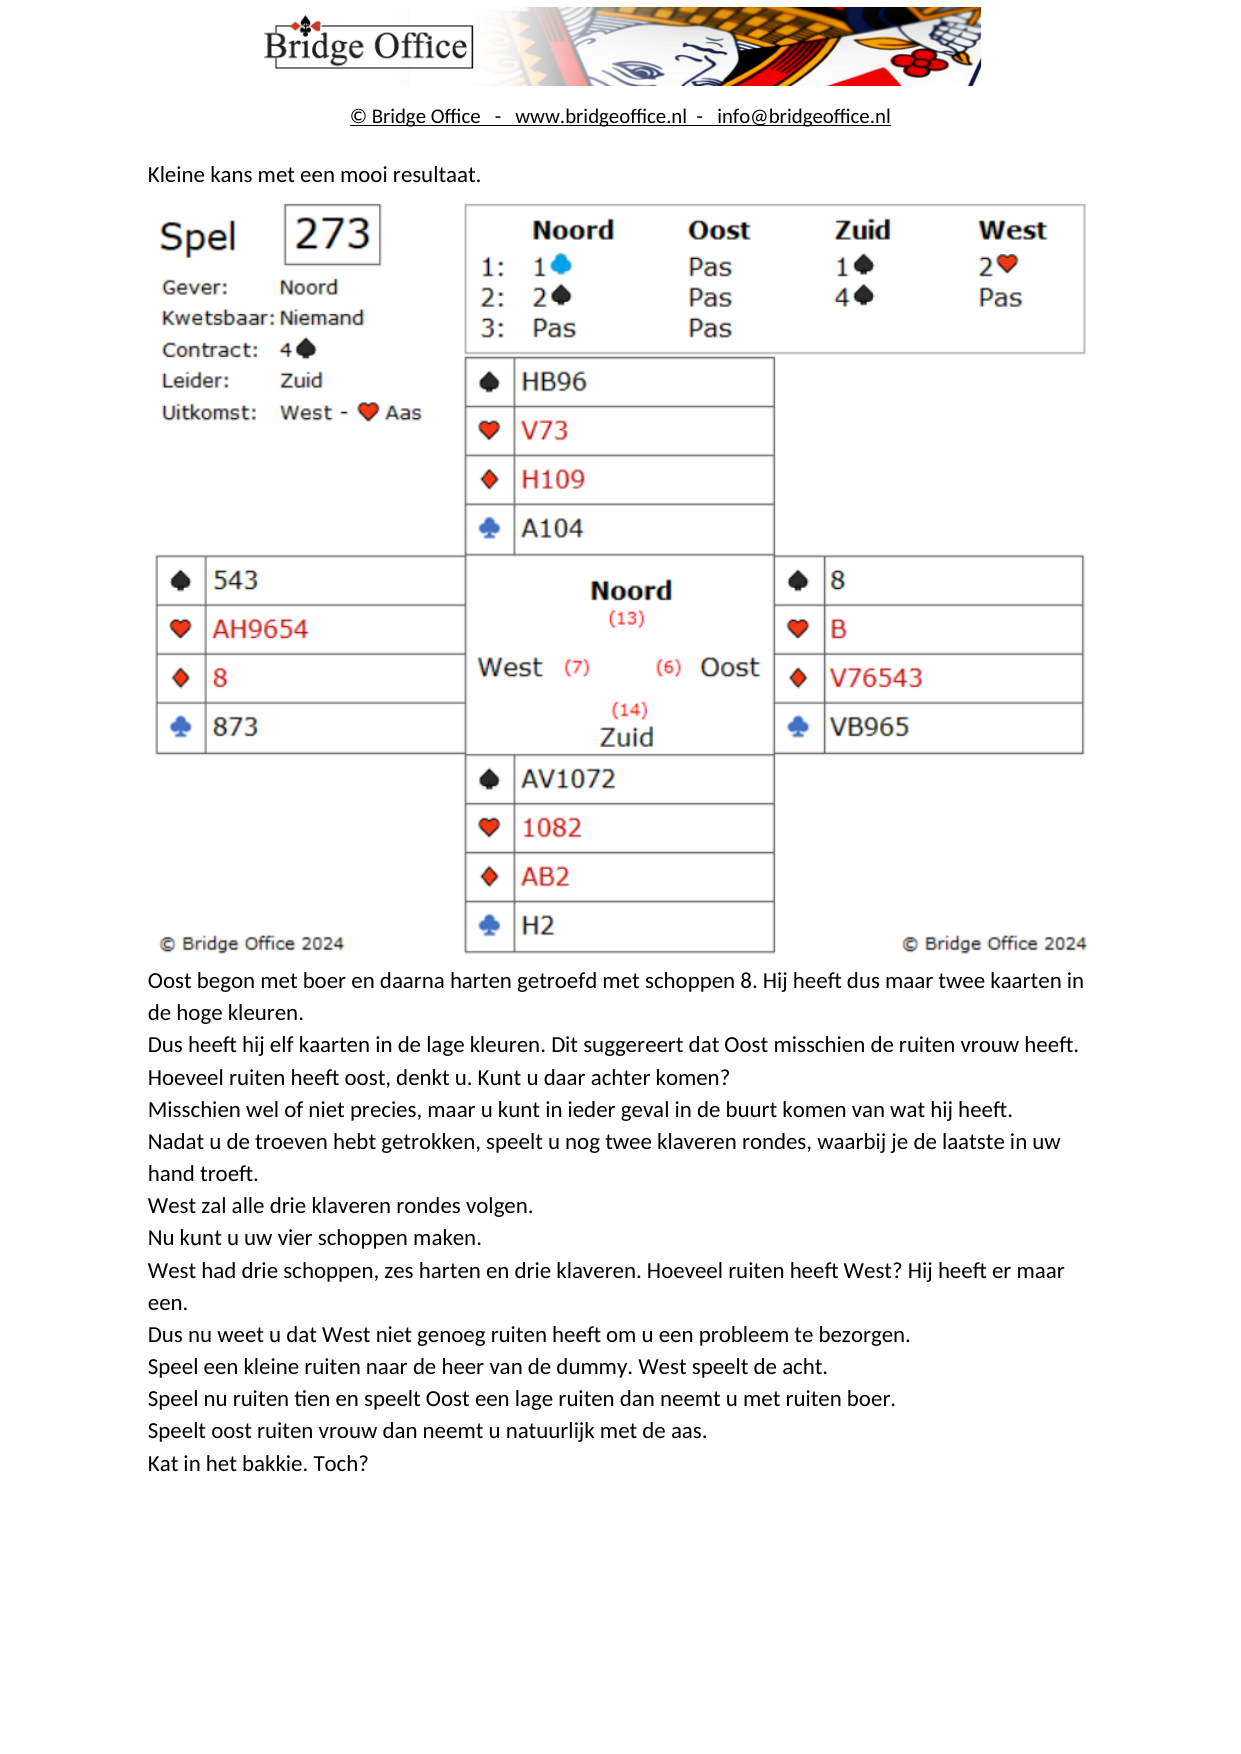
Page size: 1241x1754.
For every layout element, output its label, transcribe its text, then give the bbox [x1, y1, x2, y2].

text Speel nu ruiten tien en speelt Oost een lage ruiten dan neemt u met ruiten boer. [148, 1384, 1093, 1412]
text Hoeveel ruiten heeft oost, denkt u. Kunt u daar achter komen? [148, 1063, 1093, 1091]
text Kleine kans met een mooi resultaat. [148, 161, 1093, 192]
picture [147, 192, 1093, 962]
picture [237, 7, 980, 85]
text Nadat u de troeven hebt getrokken, speelt u nog twee klaveren rondes, waarbij je de laatste in uw hand troeft. [148, 1127, 1093, 1187]
text Oost begon met boer en daarna harten getroefd met schoppen 8. Hij heeft dus maar twee kaarten in de hoge kleuren. [148, 966, 1093, 1026]
text Misschien wel of niet precies, maar u kunt in ieder geval in de buurt komen van wat hij heeft. [148, 1095, 1093, 1123]
text Speel een kleine ruiten naar de heer van de dummy. West speelt de acht. [148, 1352, 1093, 1380]
text Nu kunt u uw vier schoppen maken. [148, 1223, 1093, 1252]
text West had drie schoppen, zes harten en drie klaveren. Hoeveel ruiten heeft West? Hij heeft er maar een. [148, 1256, 1093, 1316]
text West zal alle drie klaveren rondes volgen. [148, 1191, 1093, 1219]
text Dus nu weet u dat West niet genoeg ruiten heeft om u een probleem te bezorgen. [148, 1320, 1093, 1348]
text Dus heeft hij elf kaarten in de lage kleuren. Dit suggereert dat Oost misschien de ruiten vrouw heeft. [148, 1030, 1093, 1058]
text Speelt oost ruiten vrouw dan neemt u natuurlijk met de aas. [148, 1417, 1093, 1445]
text Kat in het bakkie. Toch? [148, 1449, 1093, 1477]
